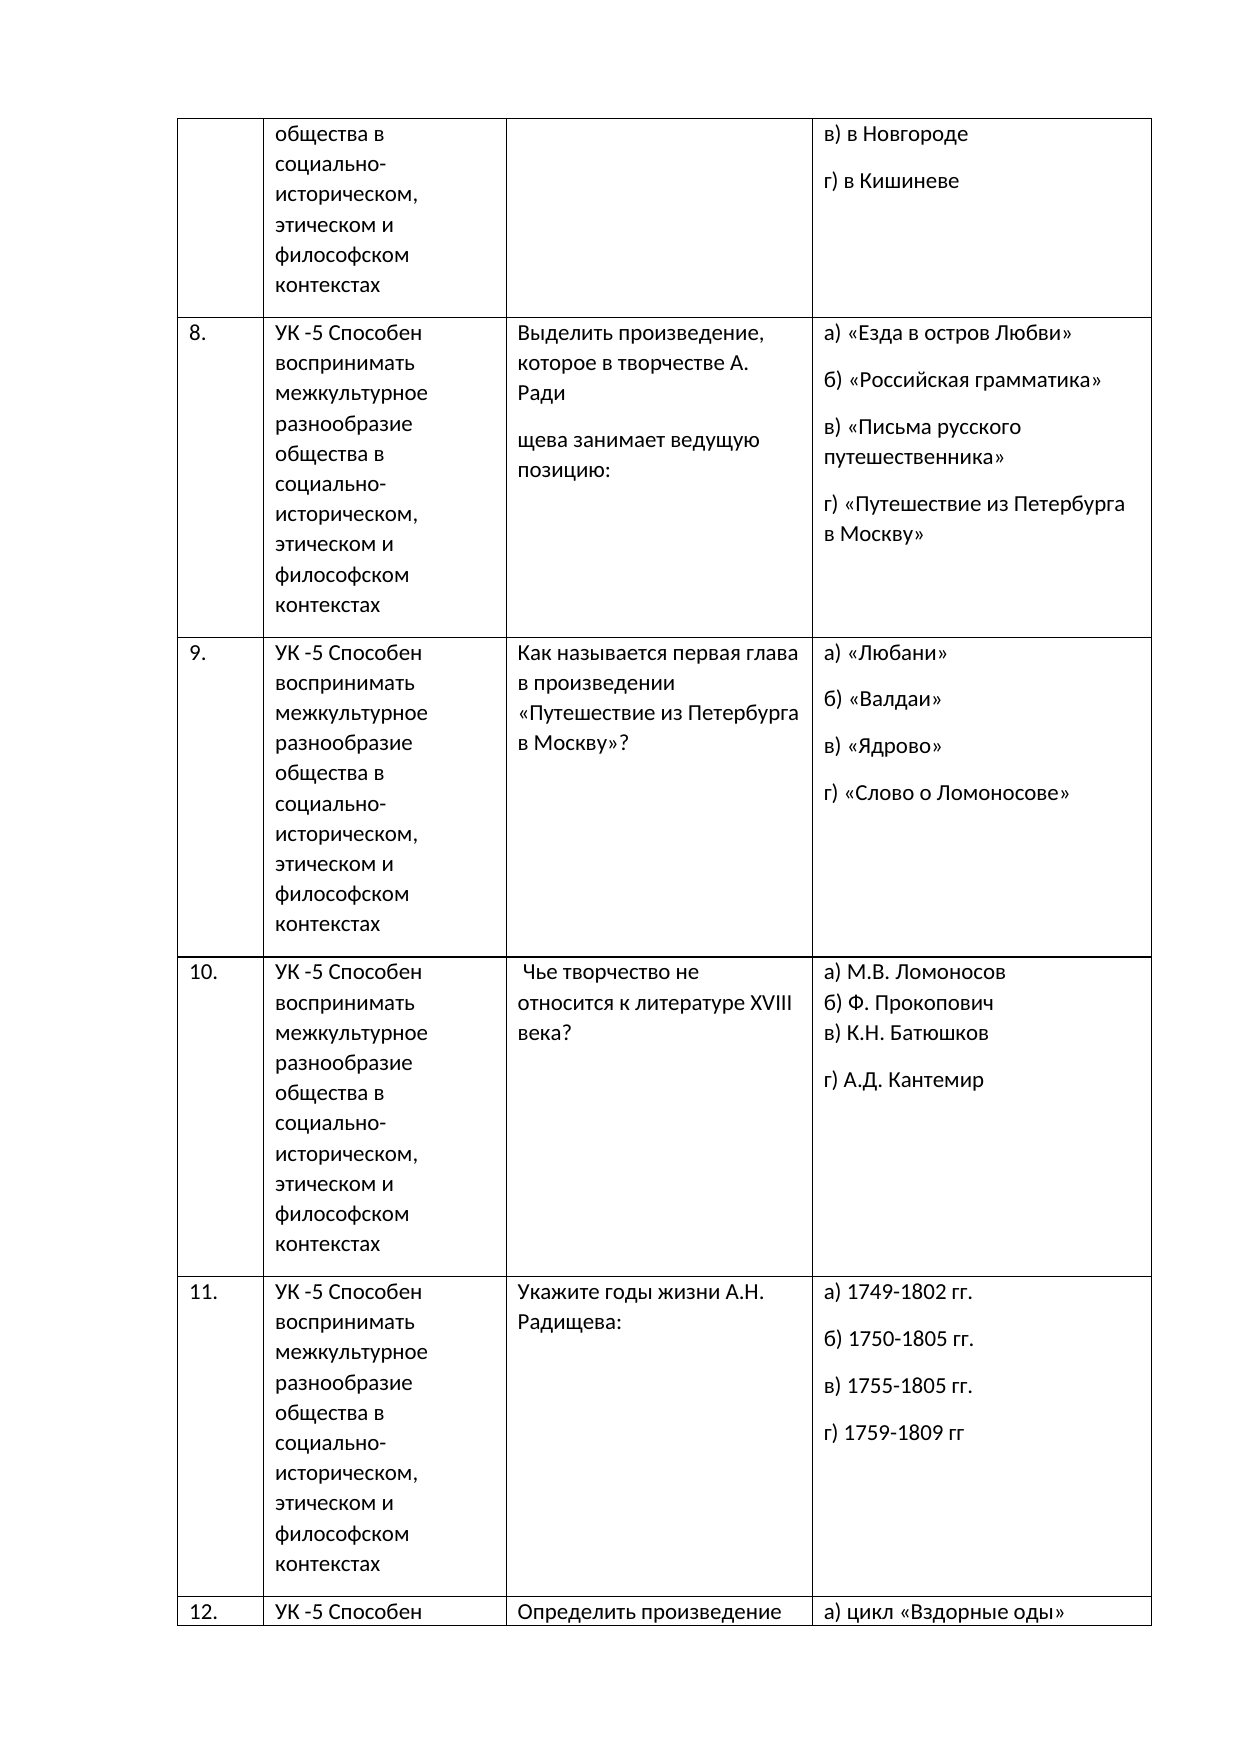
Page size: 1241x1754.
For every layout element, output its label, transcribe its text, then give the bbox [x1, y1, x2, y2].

table_cell 12. [178, 1597, 263, 1625]
table_cell УК -5 Способен воспринимать межкультурное разнообразие общества в социально-историческом, этическом и философском контекстах [264, 638, 506, 956]
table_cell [813, 119, 1151, 317]
table_cell а) «Любани» б) «Валдаи» в) «Ядрово» г) «Слово о Ломоносове» [813, 638, 1151, 956]
table_cell 10. [178, 958, 263, 1276]
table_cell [264, 119, 506, 317]
table_cell а) М.В. Ломоносов б) Ф. Прокопович в) К.Н. Батюшков г) А.Д. Кантемир [813, 958, 1151, 1276]
table_cell Как называется первая глава в произведении «Путешествие из Петербурга в Москву»? [507, 638, 812, 956]
table_cell Укажите годы жизни А.Н. Радищева: [507, 1277, 812, 1596]
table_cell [507, 119, 812, 317]
table_cell 9. [178, 638, 263, 956]
table_cell УК -5 Способен воспринимать межкультурное разнообразие общества в социально-историческом, этическом и философском контекстах [264, 1277, 506, 1596]
table_cell УК -5 Способен воспринимать межкультурное разнообразие общества в социально-историческом, этическом и философском контекстах [264, 958, 506, 1276]
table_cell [264, 1597, 506, 1625]
table_cell а) «Езда в остров Любви» б) «Российская грамматика» в) «Письма русского путешественника» г) «Путешествие из Петербурга в Москву» [813, 318, 1151, 637]
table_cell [507, 1597, 812, 1625]
table_cell 8. [178, 318, 263, 637]
table_cell Чье творчество не относится к литературе XVIII века? [507, 958, 812, 1276]
table_cell а) 1749-1802 гг. б) 1750-1805 гг. в) 1755-1805 гг. г) 1759-1809 гг [813, 1277, 1151, 1596]
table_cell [813, 1597, 1151, 1625]
table_cell Выделить произведение, которое в творчестве А. Ради щева занимает ведущую позицию: [507, 318, 812, 637]
table_cell 7. [178, 119, 263, 317]
table_cell УК -5 Способен воспринимать межкультурное разнообразие общества в социально-историческом, этическом и философском контекстах [264, 318, 506, 637]
table_cell 11. [178, 1277, 263, 1596]
